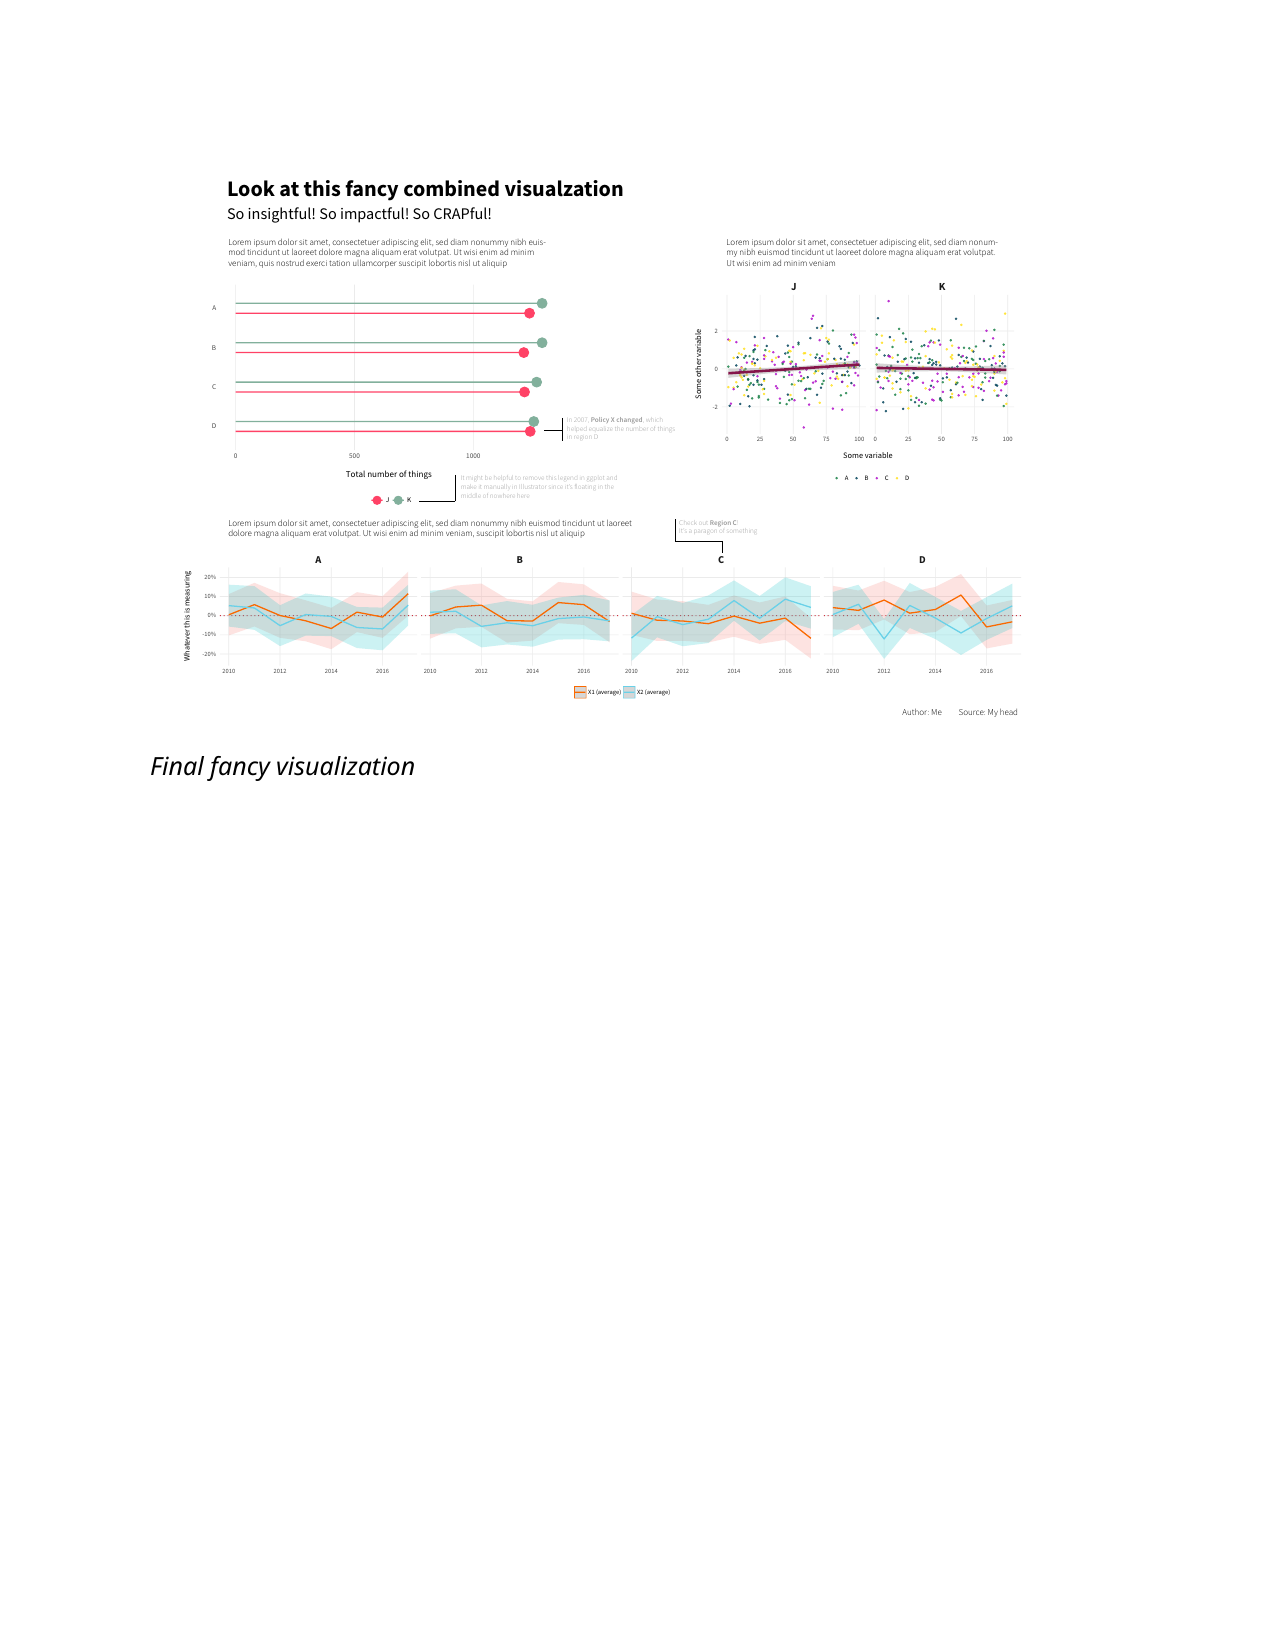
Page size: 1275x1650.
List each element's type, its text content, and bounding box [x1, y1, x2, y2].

text Final fancy visualization [150, 748, 1125, 782]
